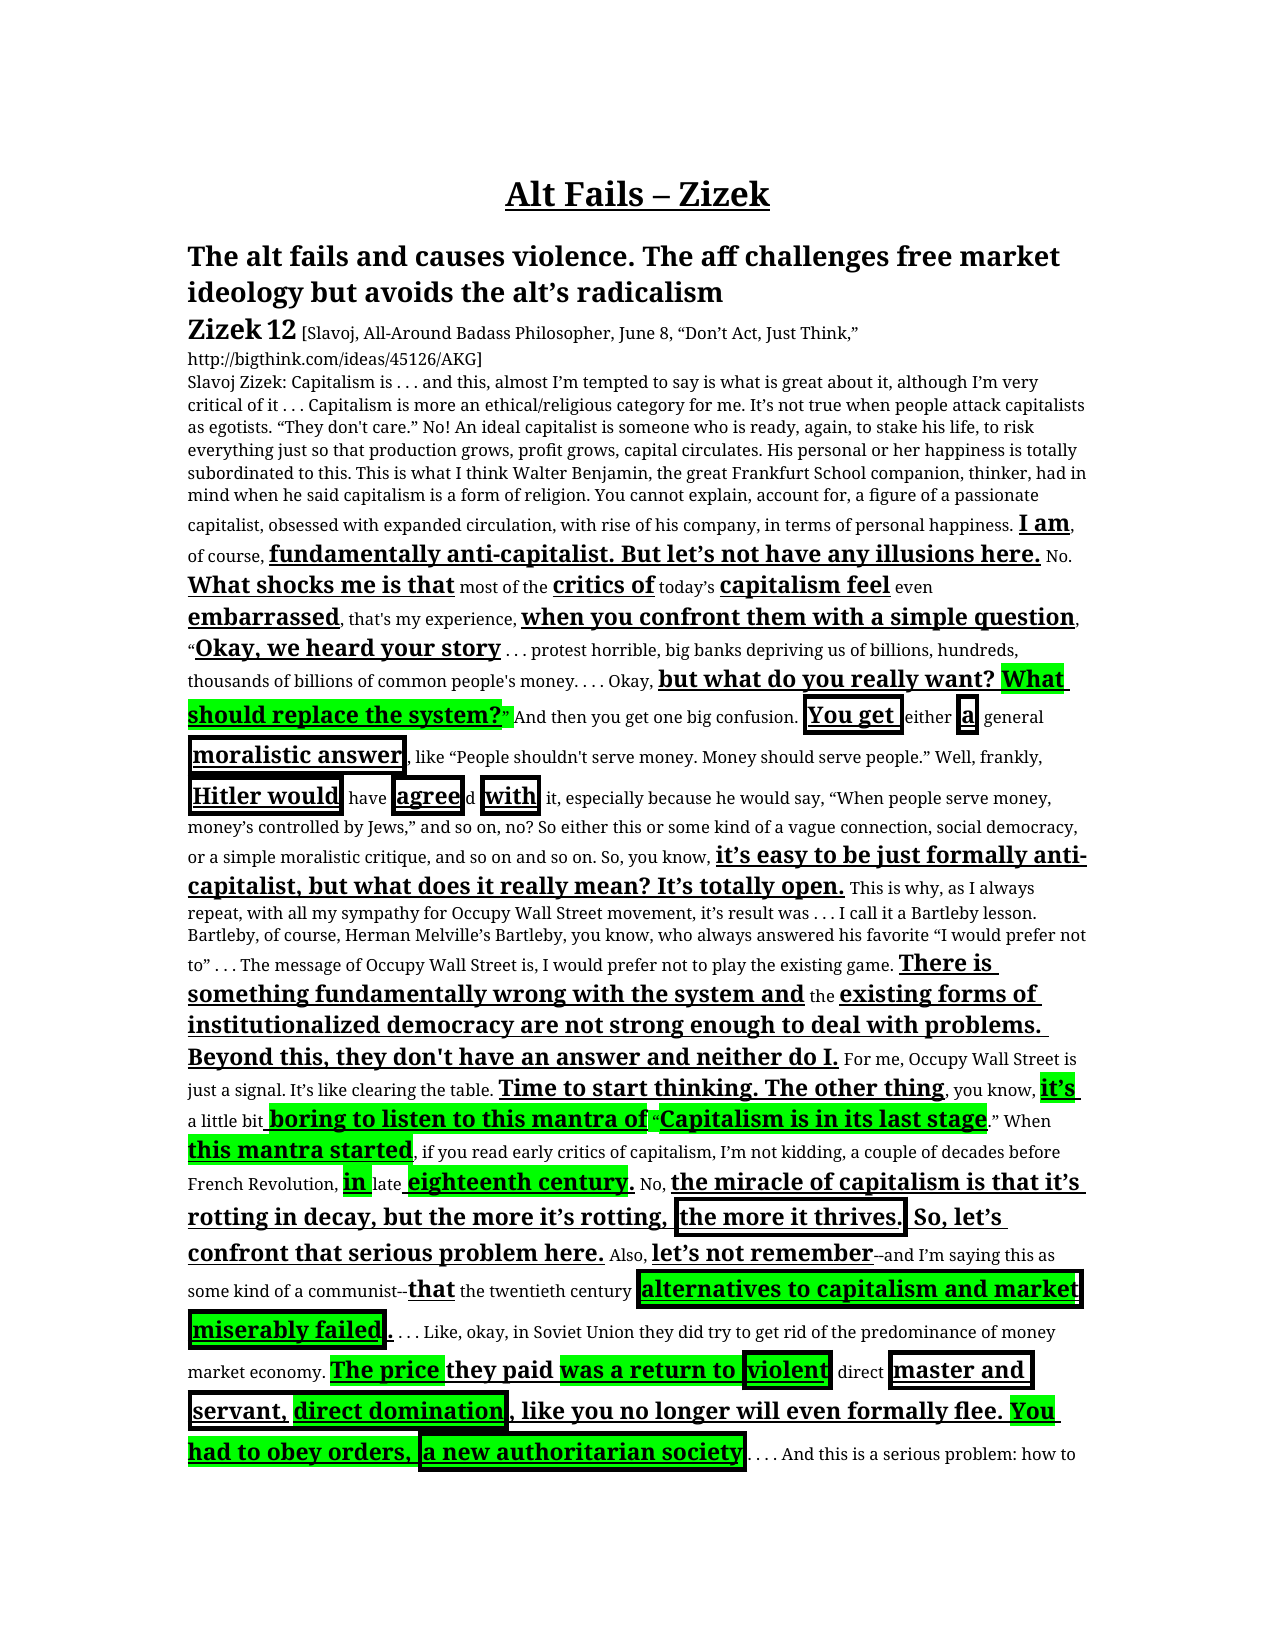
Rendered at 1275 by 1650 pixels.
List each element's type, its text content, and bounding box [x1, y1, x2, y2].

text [187, 370, 1087, 1472]
text Zizek 12 [Slavoj, All-Around Badass Philosopher, June 8, “Don’t Act, Just Think,” http://bigthink.com/ideas/45126/AKG] [187, 311, 1087, 370]
subtitle Alt Fails – Zizek [187, 171, 1087, 216]
subtitle The alt fails and causes violence. The aff challenges free market ideology but avoids the alt’s radicalism [187, 237, 1087, 311]
